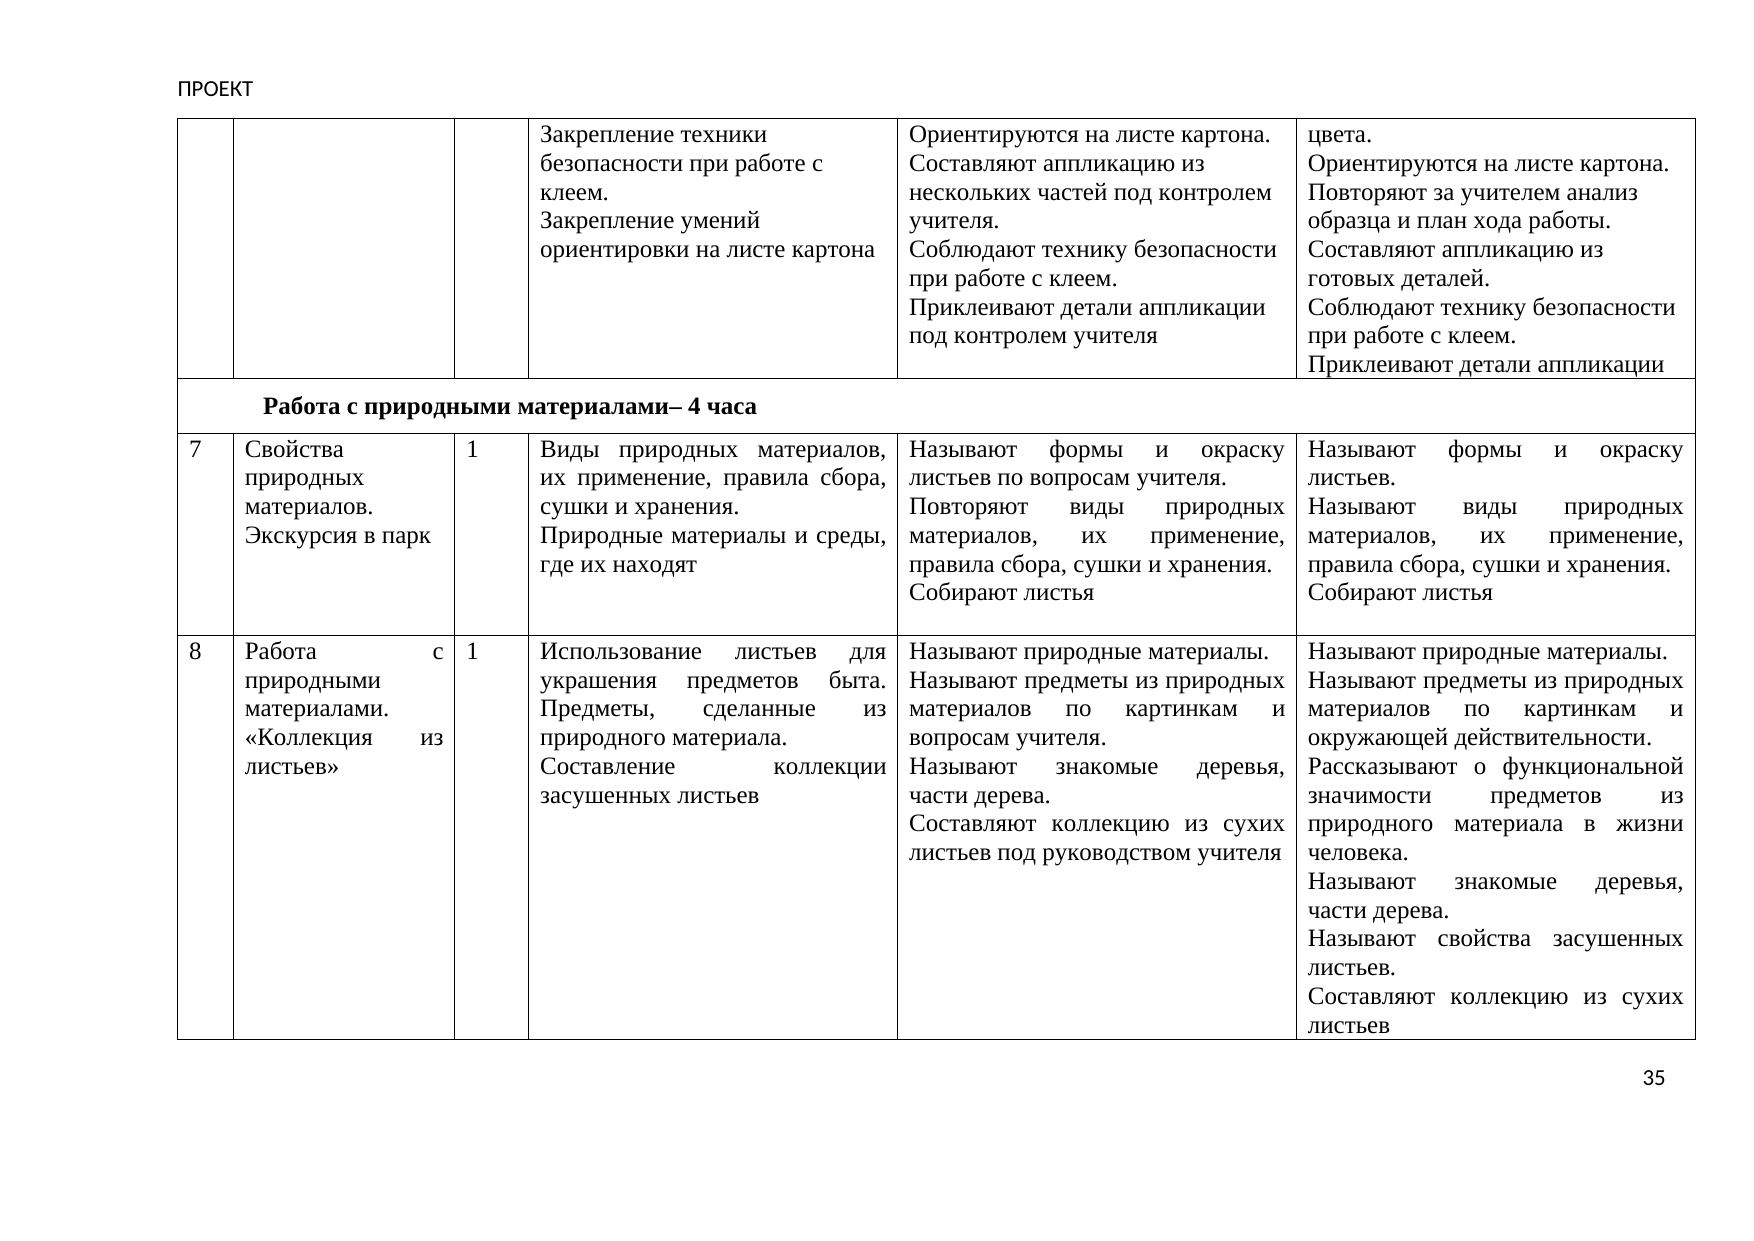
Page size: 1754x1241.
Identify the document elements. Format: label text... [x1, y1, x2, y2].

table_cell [234, 119, 454, 378]
table_cell Называют формы и окраску листьев. Называют виды природных материалов, их применение, правила сбора, сушки и хранения. Собирают листья [1297, 434, 1695, 635]
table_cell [898, 119, 1296, 378]
table_cell 1 [455, 119, 528, 378]
table_cell 7 [178, 434, 233, 635]
table_cell 1 [455, 434, 528, 635]
table_cell Называют природные материалы. Называют предметы из природных материалов по картинкам и окружающей действительности. Рассказывают о функциональной значимости предметов из природного материала в жизни человека. Называют знакомые деревья, части дерева. Называют свойства засушенных листьев. Составляют коллекцию из сухих листьев [1297, 636, 1695, 1038]
table_cell 6 [178, 119, 233, 378]
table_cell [529, 119, 897, 378]
table_cell 1 [455, 636, 528, 1038]
table_cell Свойства природных материалов. Экскурсия в парк [234, 434, 454, 635]
table_cell Виды природных материалов, их применение, правила сбора, сушки и хранения. Природные материалы и среды, где их находят [529, 434, 897, 635]
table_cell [1297, 119, 1695, 378]
table_cell Использование листьев для украшения предметов быта. Предметы, сделанные из природного материала. Составление коллекции засушенных листьев [529, 636, 897, 1038]
table_cell Работа с природными материалами– 4 часа [178, 379, 1695, 433]
table_cell Называют формы и окраску листьев по вопросам учителя. Повторяют виды природных материалов, их применение, правила сбора, сушки и хранения. Собирают листья [898, 434, 1296, 635]
table_cell Работа с природными материалами. «Коллекция из листьев» [234, 636, 454, 1038]
table_cell 8 [178, 636, 233, 1038]
table_cell Называют природные материалы. Называют предметы из природных материалов по картинкам и вопросам учителя. Называют знакомые деревья, части дерева. Составляют коллекцию из сухих листьев под руководством учителя [898, 636, 1296, 1038]
